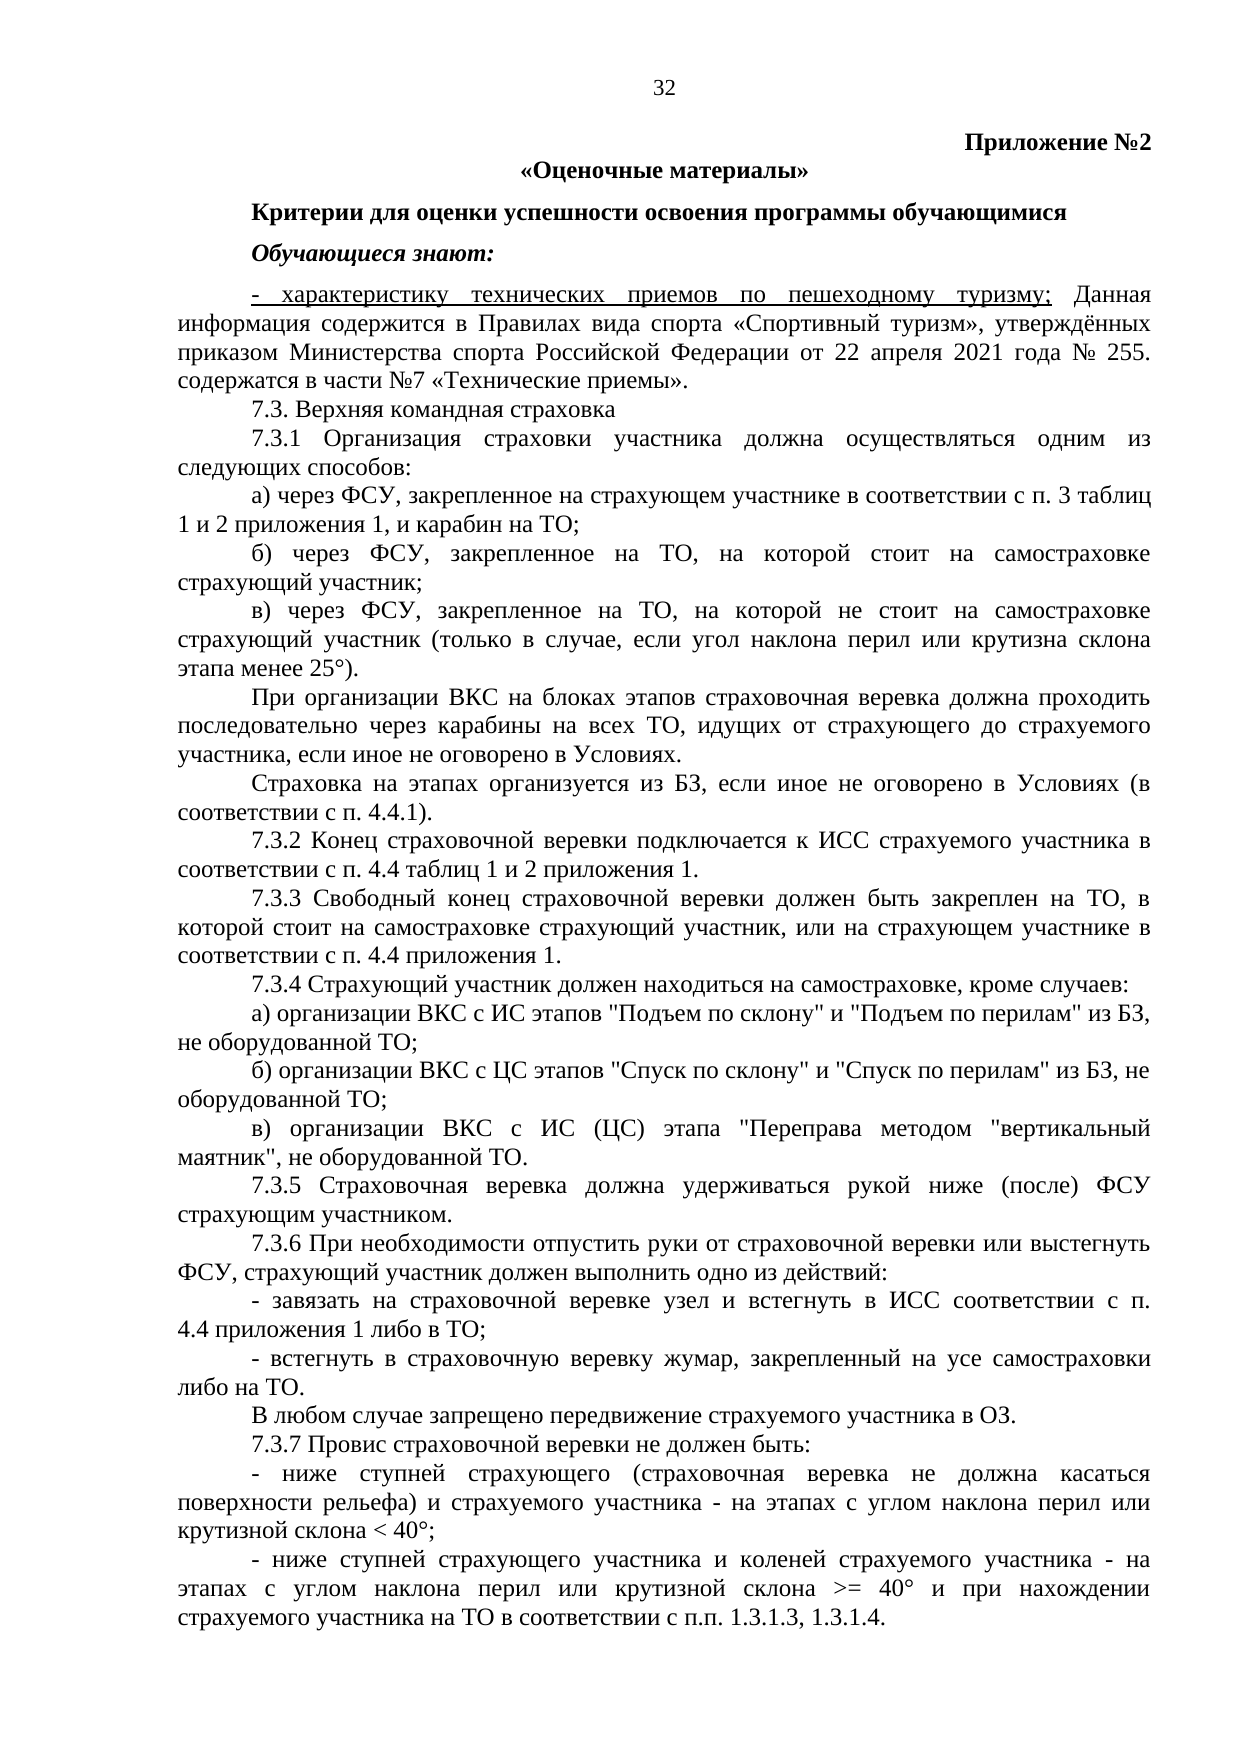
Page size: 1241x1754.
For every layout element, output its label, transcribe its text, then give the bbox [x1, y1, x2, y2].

subtitle Обучающиеся знают: [177, 238, 1152, 267]
list 7.3.3 Свободный конец страховочной веревки должен быть закреплен на ТО, в которой стоит на самостраховке страхующий участник, или на страхующем участнике в соответствии с п. 4.4 приложения 1. [177, 883, 1152, 969]
subtitle Критерии для оценки успешности освоения программы обучающимися [177, 197, 1152, 225]
list - завязать на страховочной веревке узел и встегнуть в ИСС соответствии с п. 4.4 приложения 1 либо в ТО; [177, 1285, 1152, 1343]
list При организации ВКС на блоках этапов страховочная веревка должна проходить последовательно через карабины на всех ТО, идущих от страхующего до страхуемого участника, если иное не оговорено в Условиях. [177, 682, 1152, 768]
subtitle «Оценочные материалы» [177, 155, 1152, 184]
list 7.3.5 Страховочная веревка должна удерживаться рукой ниже (после) ФСУ страхующим участником. [177, 1170, 1152, 1228]
list б) организации ВКС с ЦС этапов "Спуск по склону" и "Спуск по перилам" из БЗ, не оборудованной ТО; [177, 1055, 1152, 1113]
list 7.3.4 Страхующий участник должен находиться на самостраховке, кроме случаев: [177, 969, 1152, 998]
list 7.3.2 Конец страховочной веревки подключается к ИСС страхуемого участника в соответствии с п. 4.4 таблиц 1 и 2 приложения 1. [177, 825, 1152, 883]
list 7.3.6 При необходимости отпустить руки от страховочной веревки или выстегнуть ФСУ, страхующий участник должен выполнить одно из действий: [177, 1228, 1152, 1285]
list В любом случае запрещено передвижение страхуемого участника в ОЗ. [177, 1400, 1152, 1429]
list в) через ФСУ, закрепленное на ТО, на которой не стоит на самостраховке страхующий участник (только в случае, если угол наклона перил или крутизна склона этапа менее 25°). [177, 595, 1152, 682]
list 7.3. Верхняя командная страховка [177, 394, 1152, 423]
list - характеристику технических приемов по пешеходному туризму; Данная информация содержится в Правилах вида спорта «Спортивный туризм», утверждённых приказом Министерства спорта Российской Федерации от 22 апреля 2021 года № 255. содержатся в части №7 «Технические приемы». [177, 279, 1152, 394]
list а) организации ВКС с ИС этапов "Подъем по склону" и "Подъем по перилам" из БЗ, не оборудованной ТО; [177, 998, 1152, 1055]
list Страховка на этапах организуется из БЗ, если иное не оговорено в Условиях (в соответствии с п. 4.4.1). [177, 768, 1152, 825]
list б) через ФСУ, закрепленное на ТО, на которой стоит на самостраховке страхующий участник; [177, 538, 1152, 595]
list 7.3.7 Провис страховочной веревки не должен быть: [177, 1429, 1152, 1458]
subtitle Приложение №2 [177, 127, 1152, 155]
list в) организации ВКС с ИС (ЦС) этапа "Переправа методом "вертикальный маятник", не оборудованной ТО. [177, 1113, 1152, 1170]
list - встегнуть в страховочную веревку жумар, закрепленный на усе самостраховки либо на ТО. [177, 1343, 1152, 1400]
list 7.3.1 Организация страховки участника должна осуществляться одним из следующих способов: [177, 423, 1152, 480]
list - ниже ступней страхующего (страховочная веревка не должна касаться поверхности рельефа) и страхуемого участника - на этапах с углом наклона перил или крутизной склона < 40°; [177, 1458, 1152, 1544]
list а) через ФСУ, закрепленное на страхующем участнике в соответствии с п. 3 таблиц 1 и 2 приложения 1, и карабин на ТО; [177, 480, 1152, 538]
list - ниже ступней страхующего участника и коленей страхуемого участника - на этапах с углом наклона перил или крутизной склона >= 40° и при нахождении страхуемого участника на ТО в соответствии с п.п. 1.3.1.3, 1.3.1.4. [177, 1544, 1152, 1630]
